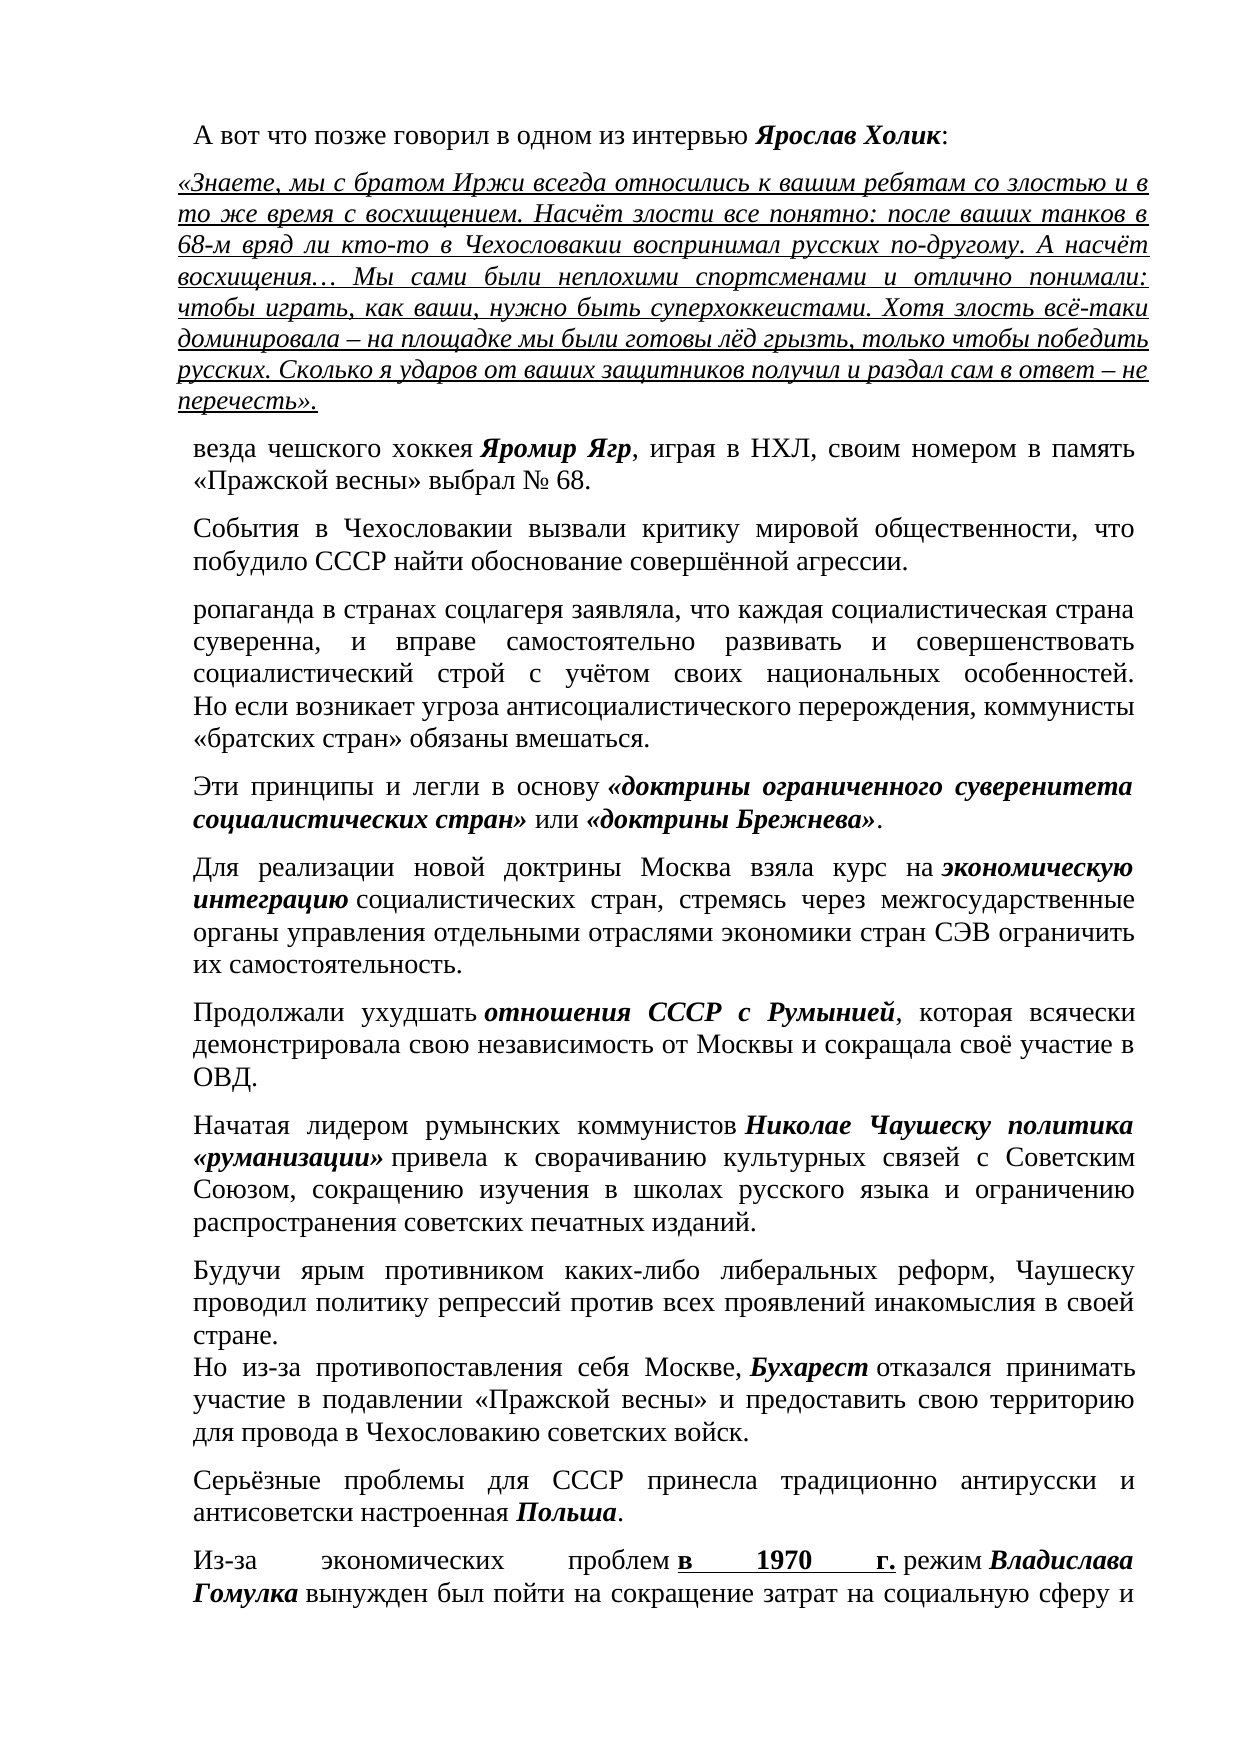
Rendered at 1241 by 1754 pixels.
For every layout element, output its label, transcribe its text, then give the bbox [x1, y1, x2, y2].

text События в Чехословакии вызвали критику мировой общественности, что побудило СССР найти обоснование совершённой агрессии. [193, 511, 1136, 576]
text Начатая лидером румынских коммунистов Николае Чаушеску политика «руманизации» привела к сворачиванию культурных связей с Советским Союзом, сокращению изучения в школах русского языка и ограничению распространения советских печатных изданий. [193, 1108, 1136, 1237]
text «Знаете, мы с братом Иржи всегда относились к вашим ребятам со злостью и в то же время с восхищением. Насчёт злости все понятно: после ваших танков в 68-м вряд ли кто-то в Чехословакии воспринимал русских по-другому. А насчёт восхищения… Мы сами были неплохими спортсменами и отлично понимали: чтобы играть, как ваши, нужно быть суперхоккеистами. Хотя злость всё-таки доминировала – на площадке мы были готовы лёд грызть, только чтобы победить русских. Сколько я ударов от ваших защитников получил и раздал сам в ответ – не перечесть». [177, 166, 1152, 415]
text Продолжали ухудшать отношения СССР с Румынией, которая всячески демонстрировала свою независимость от Москвы и сокращала своё участие в ОВД. [193, 995, 1136, 1092]
text Для реализации новой доктрины Москва взяла курс на экономическую интеграцию социалистических стран, стремясь через межгосударственные органы управления отдельными отраслями экономики стран СЭВ ограничить их самостоятельность. [193, 850, 1136, 979]
text везда чешского хоккея Яромир Ягр, играя в НХЛ, своим номером в память «Пражской весны» выбрал № 68. [193, 431, 1136, 496]
text Будучи ярым противником каких-либо либеральных реформ, Чаушеску проводил политику репрессий против всех проявлений инакомыслия в своей стране. Но из-за противопоставления себя Москве, Бухарест отказался принимать участие в подавлении «Пражской весны» и предоставить свою территорию для провода в Чехословакию советских войск. [193, 1253, 1136, 1447]
text А вот что позже говорил в одном из интервью Ярослав Холик: [193, 118, 1136, 151]
text Эти принципы и легли в основу «доктрины ограниченного суверенитета социалистических стран» или «доктрины Брежнева». [193, 769, 1136, 834]
text ропаганда в странах соцлагеря заявляла, что каждая социалистическая страна суверенна, и вправе самостоятельно развивать и совершенствовать социалистический строй с учётом своих национальных особенностей. Но если возникает угроза антисоциалистического перерождения, коммунисты «братских стран» обязаны вмешаться. [193, 592, 1136, 754]
text Серьёзные проблемы для СССР принесла традиционно антирусски и антисоветски настроенная Польша. [193, 1463, 1136, 1528]
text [193, 1543, 1136, 1608]
